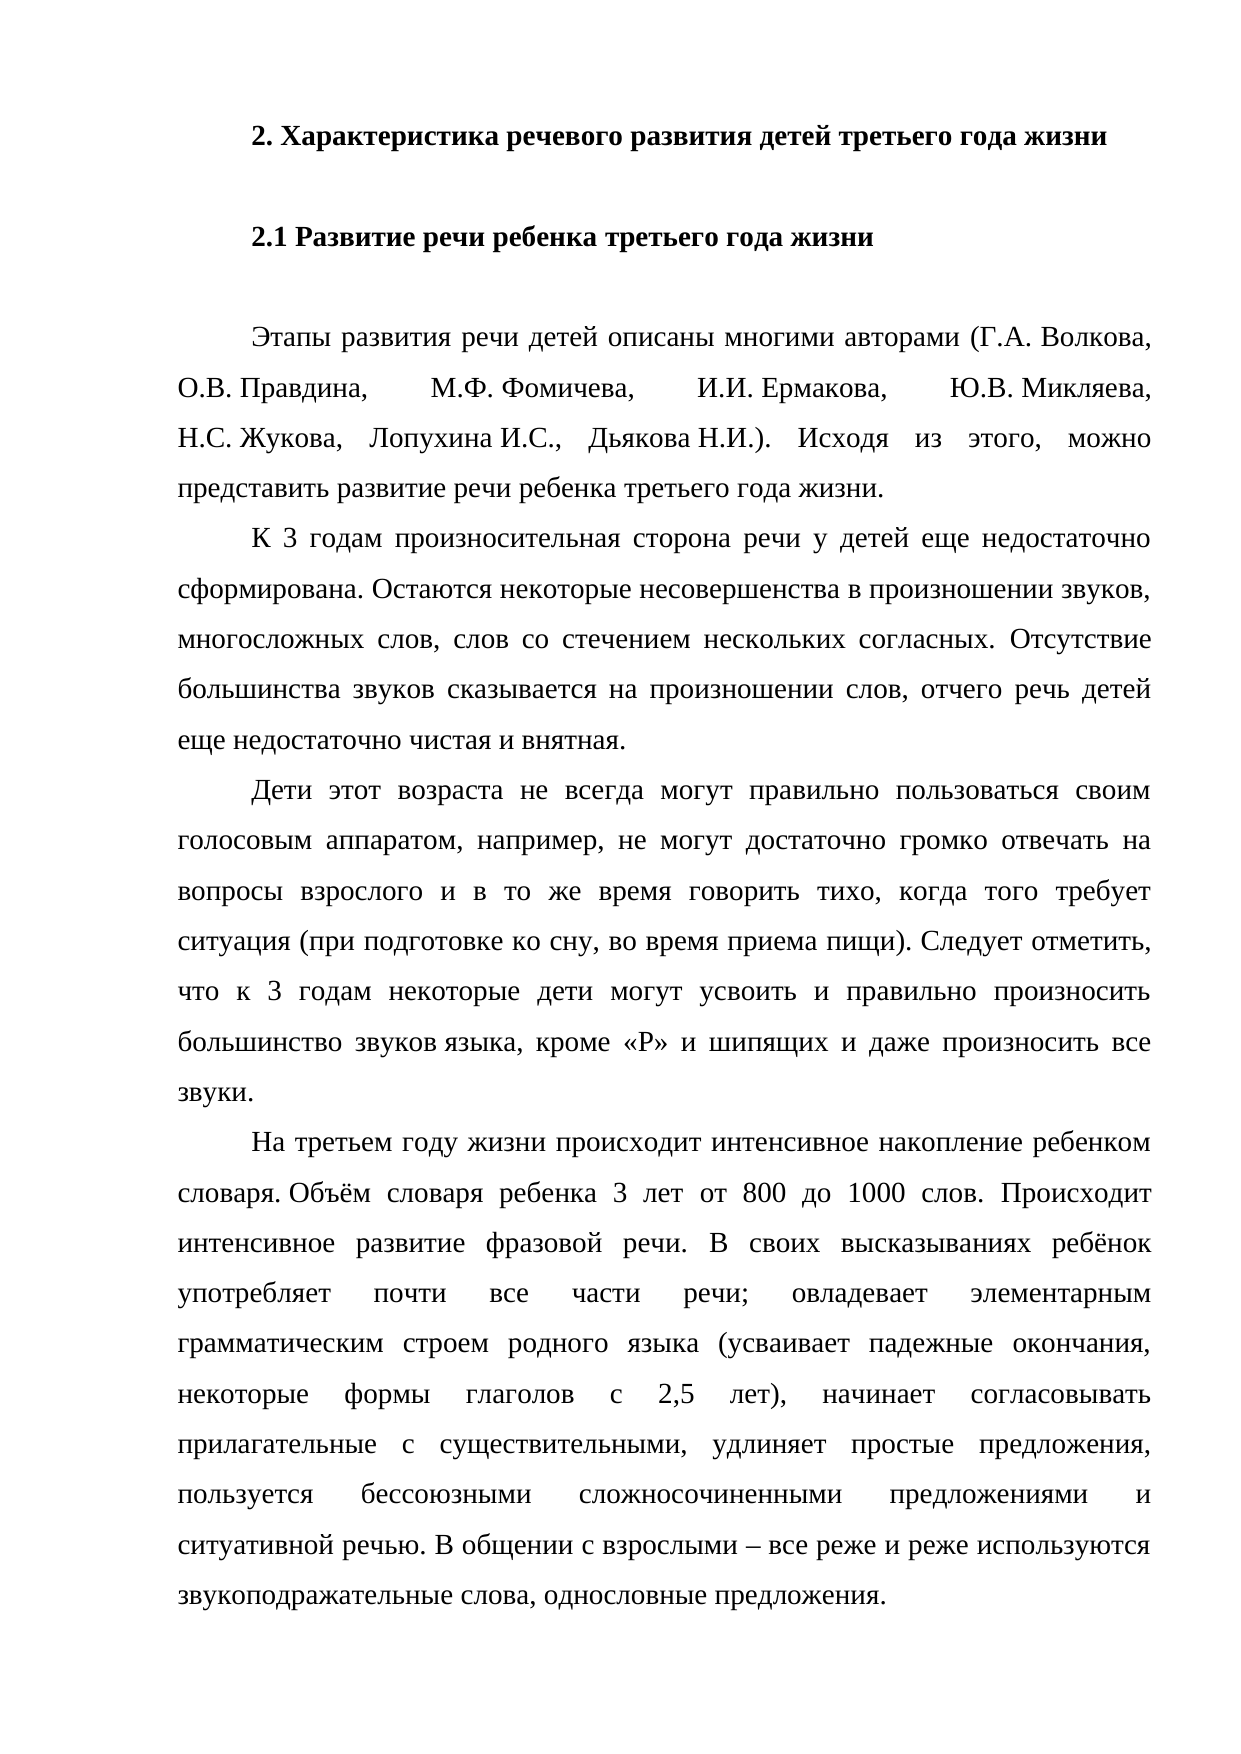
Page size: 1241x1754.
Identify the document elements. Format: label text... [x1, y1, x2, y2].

text К 3 годам произносительная сторона речи у детей еще недостаточно сформирована. Остаются некоторые несовершенства в произношении звуков, многосложных слов, слов со стечением нескольких согласных. Отсутствие большинства звуков сказывается на произношении слов, отчего речь детей еще недостаточно чистая и внятная. [177, 521, 1152, 755]
text Дети этот возраста не всегда могут правильно пользоваться своим голосовым аппаратом, например, не могут достаточно громко отвечать на вопросы взрослого и в то же время говорить тихо, когда того требует ситуация (при подготовке ко сну, во время приема пищи). Следует отметить, что к 3 годам некоторые дети могут усвоить и правильно произносить большинство звуков языка, кроме «Р» и шипящих и даже произносить все звуки. [177, 772, 1152, 1108]
list 2.1 Развитие речи ребенка третьего года жизни [177, 219, 1152, 252]
text Этапы развития речи детей описаны многими авторами (Г.А. Волкова, О.В. Правдина, М.Ф. Фомичева, И.И. Ермакова, Ю.В. Микляева, Н.С. Жукова, Лопухина И.С., Дьякова Н.И.). Исходя из этого, можно представить развитие речи ребенка третьего года жизни. [177, 319, 1152, 504]
text 2. Характеристика речевого развития детей третьего года жизни [177, 118, 1152, 152]
text На третьем году жизни происходит интенсивное накопление ребенком словаря. Объём словаря ребенка 3 лет от 800 до 1000 слов. Происходит интенсивное развитие фразовой речи. В своих высказываниях ребёнок употребляет почти все части речи; овладевает элементарным грамматическим строем родного языка (усваивает падежные окончания, некоторые формы глаголов с 2,5 лет), начинает согласовывать прилагательные с существительными, удлиняет простые предложения, пользуется бессоюзными сложносочиненными предложениями и ситуативной речью. В общении с взрослыми – все реже и реже используются звукоподражательные слова, однословные предложения. [177, 1124, 1152, 1611]
